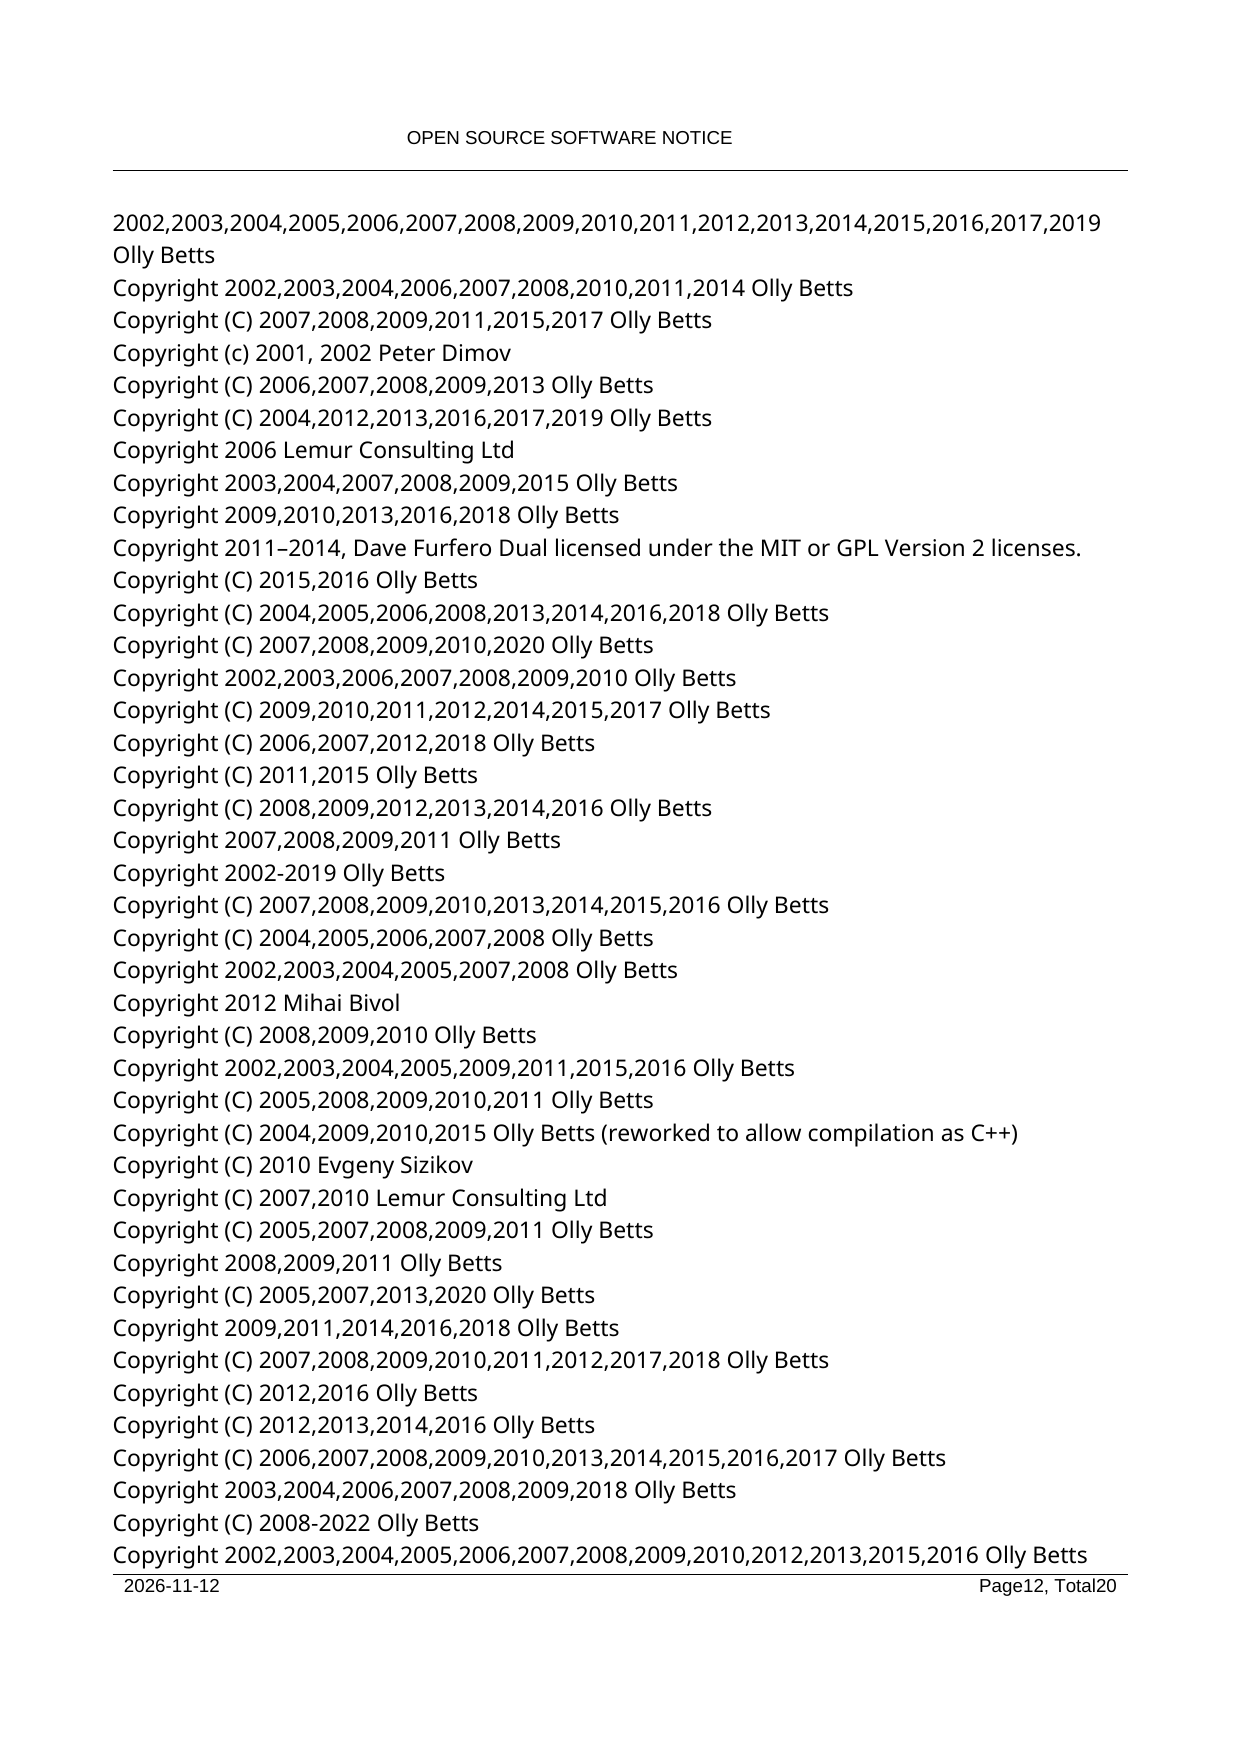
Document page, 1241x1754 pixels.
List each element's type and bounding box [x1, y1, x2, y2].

text [112, 206, 1128, 1571]
